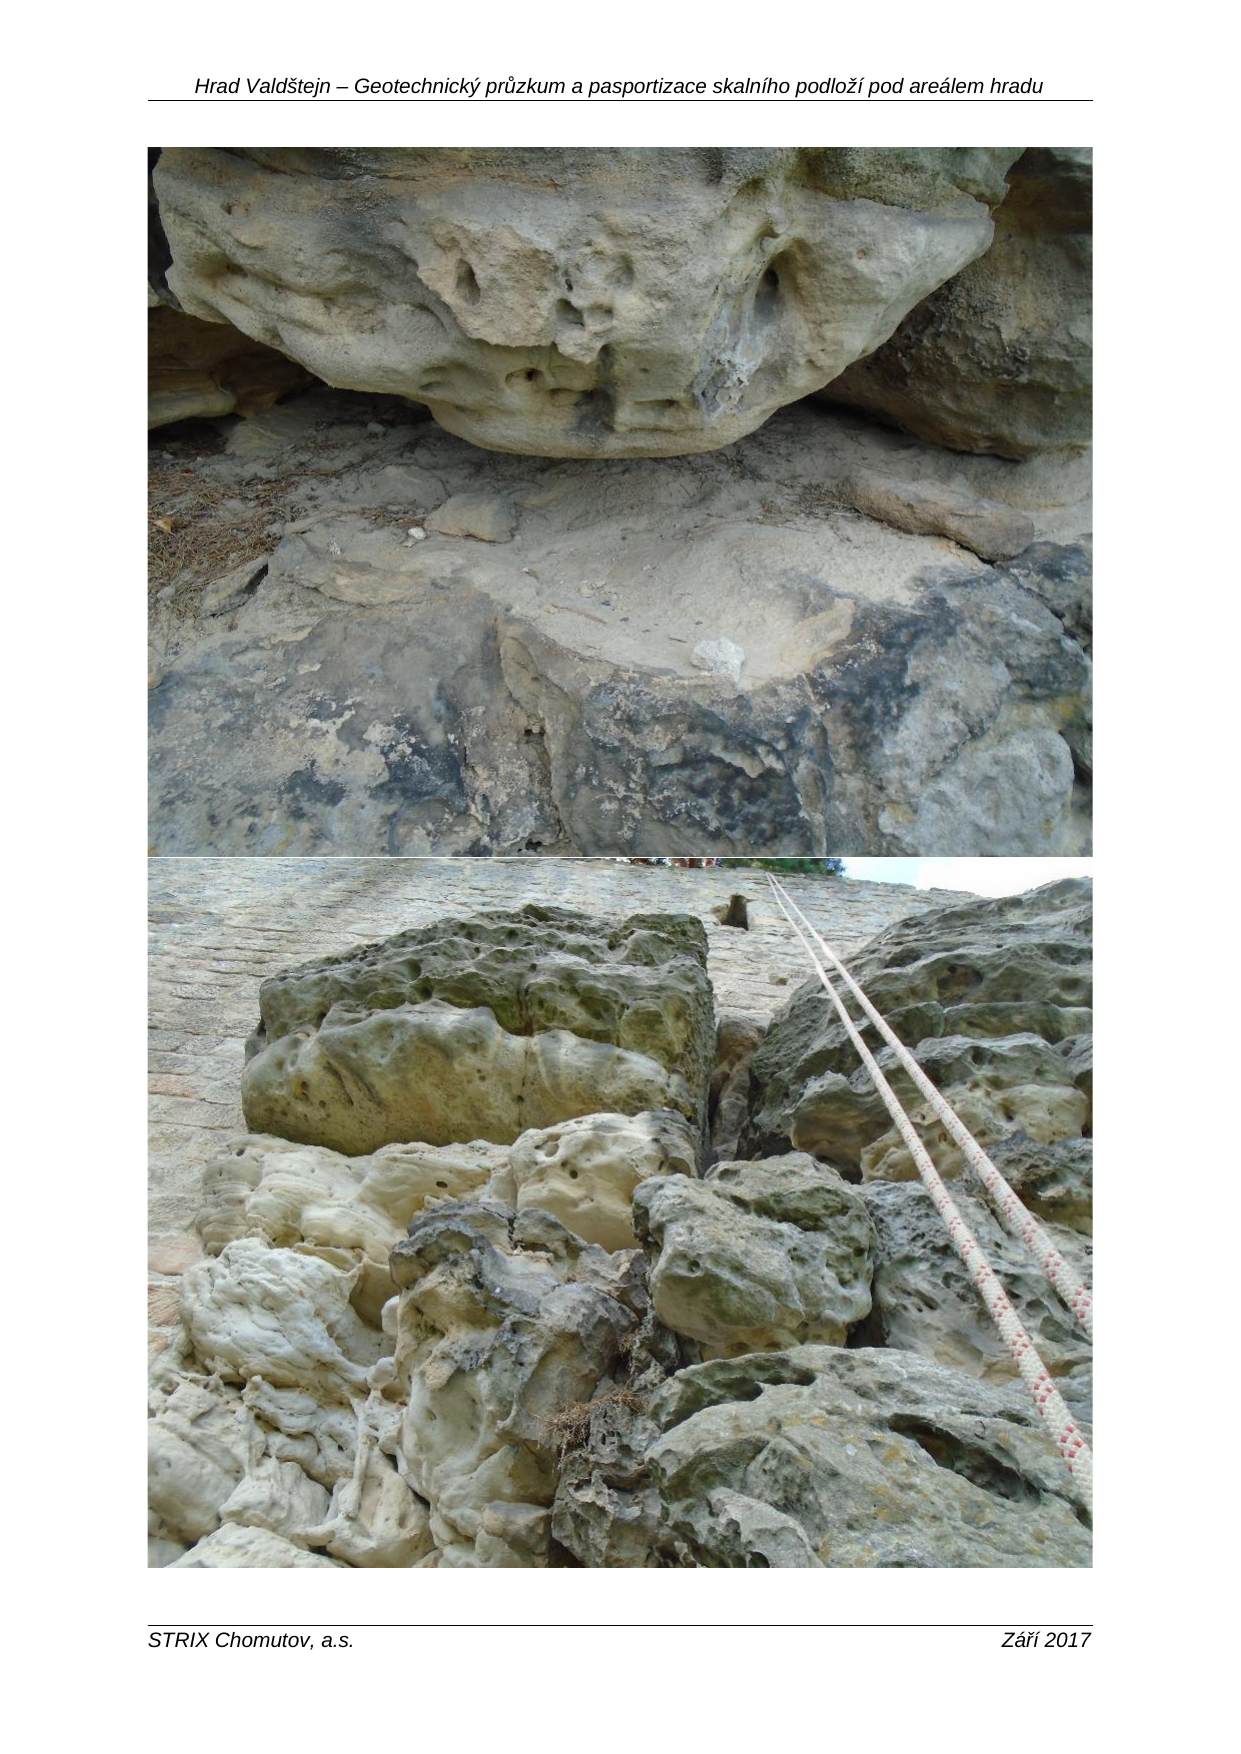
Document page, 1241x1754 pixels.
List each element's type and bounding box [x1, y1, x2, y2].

picture [147, 147, 1093, 857]
picture [147, 858, 1093, 1568]
